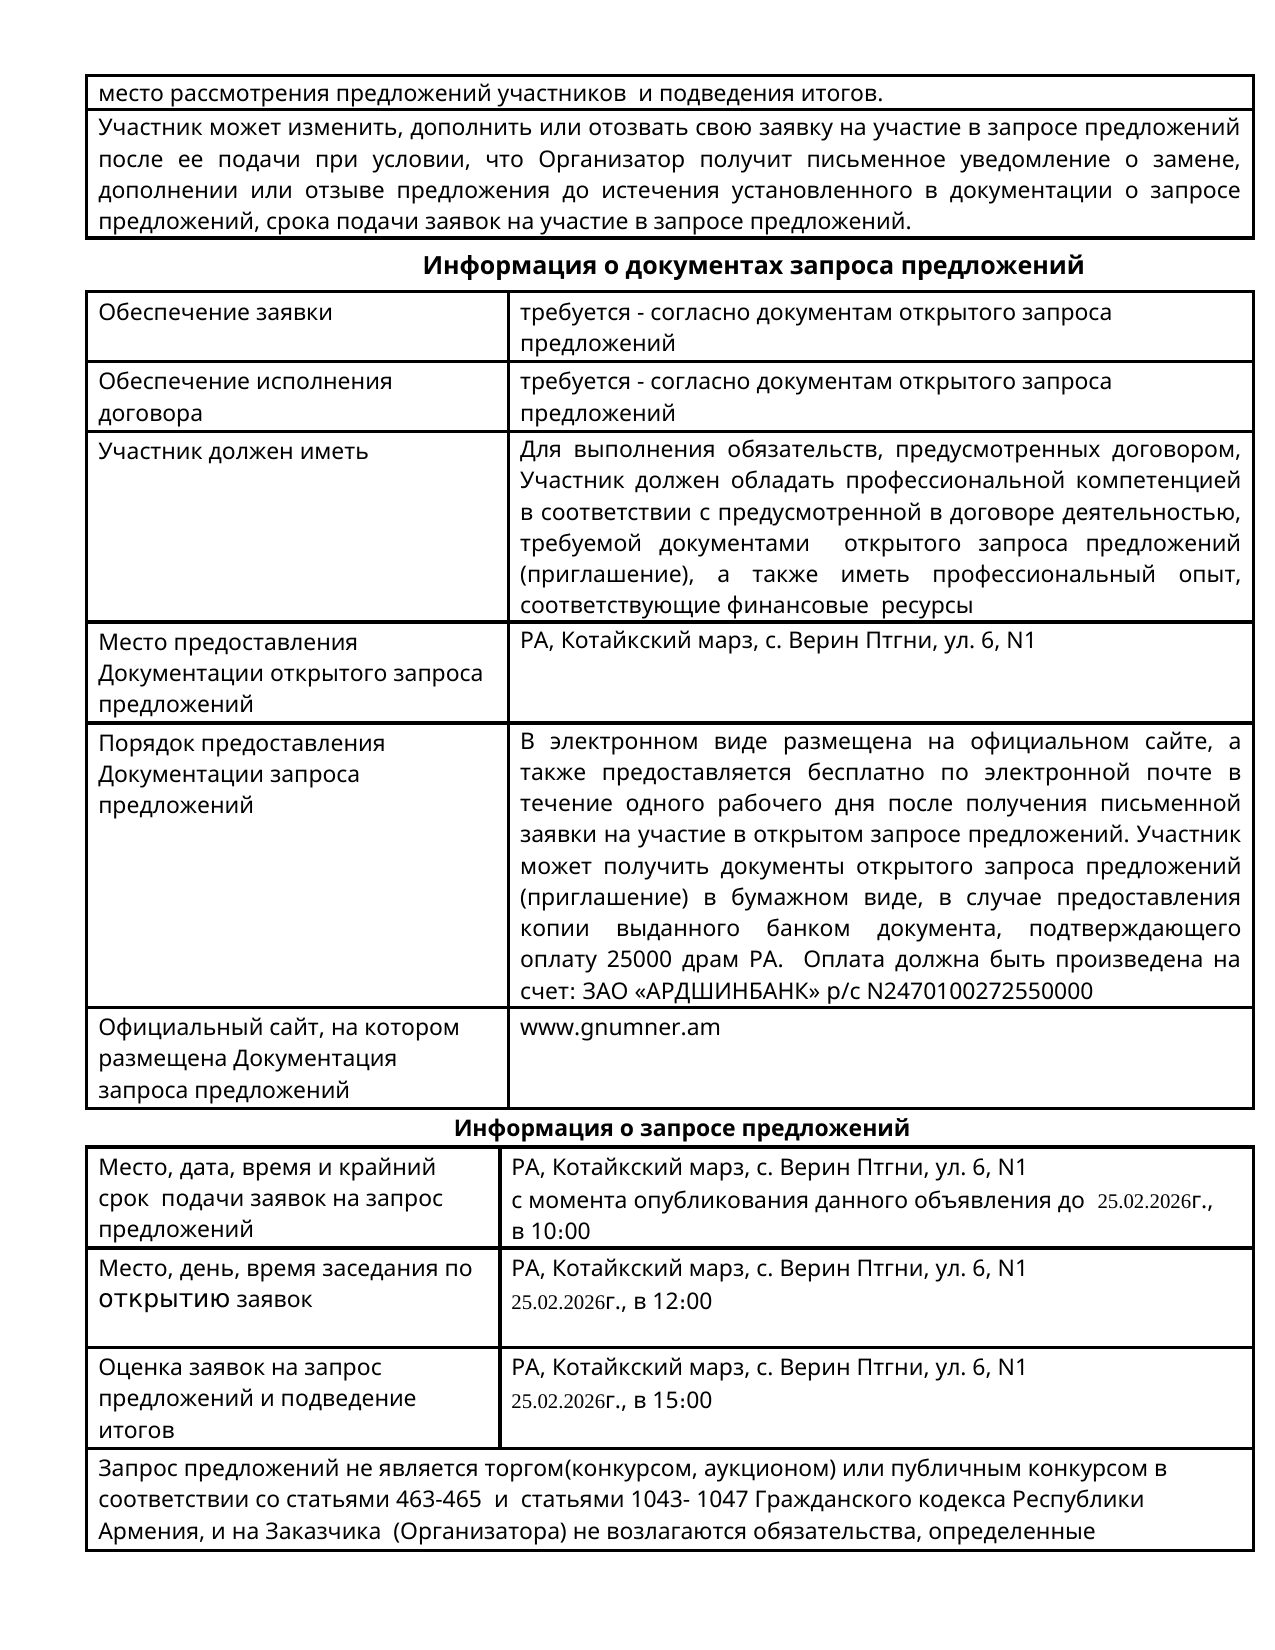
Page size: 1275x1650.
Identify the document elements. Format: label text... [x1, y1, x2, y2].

table_cell www.gnumner.am [510, 1009, 1252, 1107]
table_cell Для выполнения обязательств, предусмотренных договором, Участник должен обладать профессиональной компетенцией в соответствии с предусмотренной в договоре деятельностью, требуемой документами открытого запроса предложений (приглашение), а также иметь профессиональный опыт, соответствующие финансовые ресурсы [510, 433, 1252, 620]
table_header РА, Котайкский марз, с. Верин Птгни, ул. 6, N1 с момента опубликования данного объявления до 25.02.2026г., в 10։00 [502, 1149, 1252, 1246]
table_cell Участник должен иметь [88, 433, 507, 620]
table_cell Место, день, время заседания по открытию заявок [88, 1250, 498, 1346]
text Информация о запросе предложений [177, 1112, 1186, 1143]
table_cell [88, 1450, 1252, 1549]
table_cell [88, 77, 1252, 108]
table_cell РА, Котайкский марз, с. Верин Птгни, ул. 6, N1 25.02.2026г., в 15։00 [502, 1349, 1252, 1447]
table_header Место, дата, время и крайний срок подачи заявок на запрос предложений [88, 1149, 498, 1246]
table_cell Официальный сайт, на котором размещена Документация запроса предложений [88, 1009, 507, 1107]
table_cell требуется - согласно документам открытого запроса предложений [510, 363, 1252, 430]
table_cell Оценка заявок на запрос предложений и подведение итогов [88, 1349, 498, 1447]
table_cell РА, Котайкский марз, с. Верин Птгни, ул. 6, N1 [510, 624, 1252, 721]
table_header Обеспечение заявки [88, 293, 507, 360]
table_header требуется - согласно документам открытого запроса предложений [510, 293, 1252, 360]
table_cell Обеспечение исполнения договора [88, 363, 507, 430]
table_cell Место предоставления Документации открытого запроса предложений [88, 624, 507, 721]
table_cell Порядок предоставления Документации запроса предложений [88, 725, 507, 1006]
table_cell Участник может изменить, дополнить или отозвать свою заявку на участие в запросе предложений после ее подачи при условии, что Организатор получит письменное уведомление о замене, дополнении или отзыве предложения до истечения установленного в документации о запросе предложений, срока подачи заявок на участие в запросе предложений. [88, 111, 1252, 236]
table_cell РА, Котайкский марз, с. Верин Птгни, ул. 6, N1 25.02.2026г., в 12։00 [502, 1250, 1252, 1346]
text Информация о документах запроса предложений [177, 248, 1186, 282]
table_cell В электронном виде размещенa на официальном сайте, а также предоставляется бесплатно по электронной почте в течение одного рабочего дня после получения письменной заявки на участие в открытом запросе предложений. Участник может получить документы открытого запроса предложений (приглашение) в бумажном виде, в случае предоставления копии выданного банком документа, подтверждающего оплату 25000 драм РА. Оплата должна быть произведена на счет: ЗАО «АРДШИНБАНК» р/с N2470100272550000 [510, 725, 1252, 1006]
